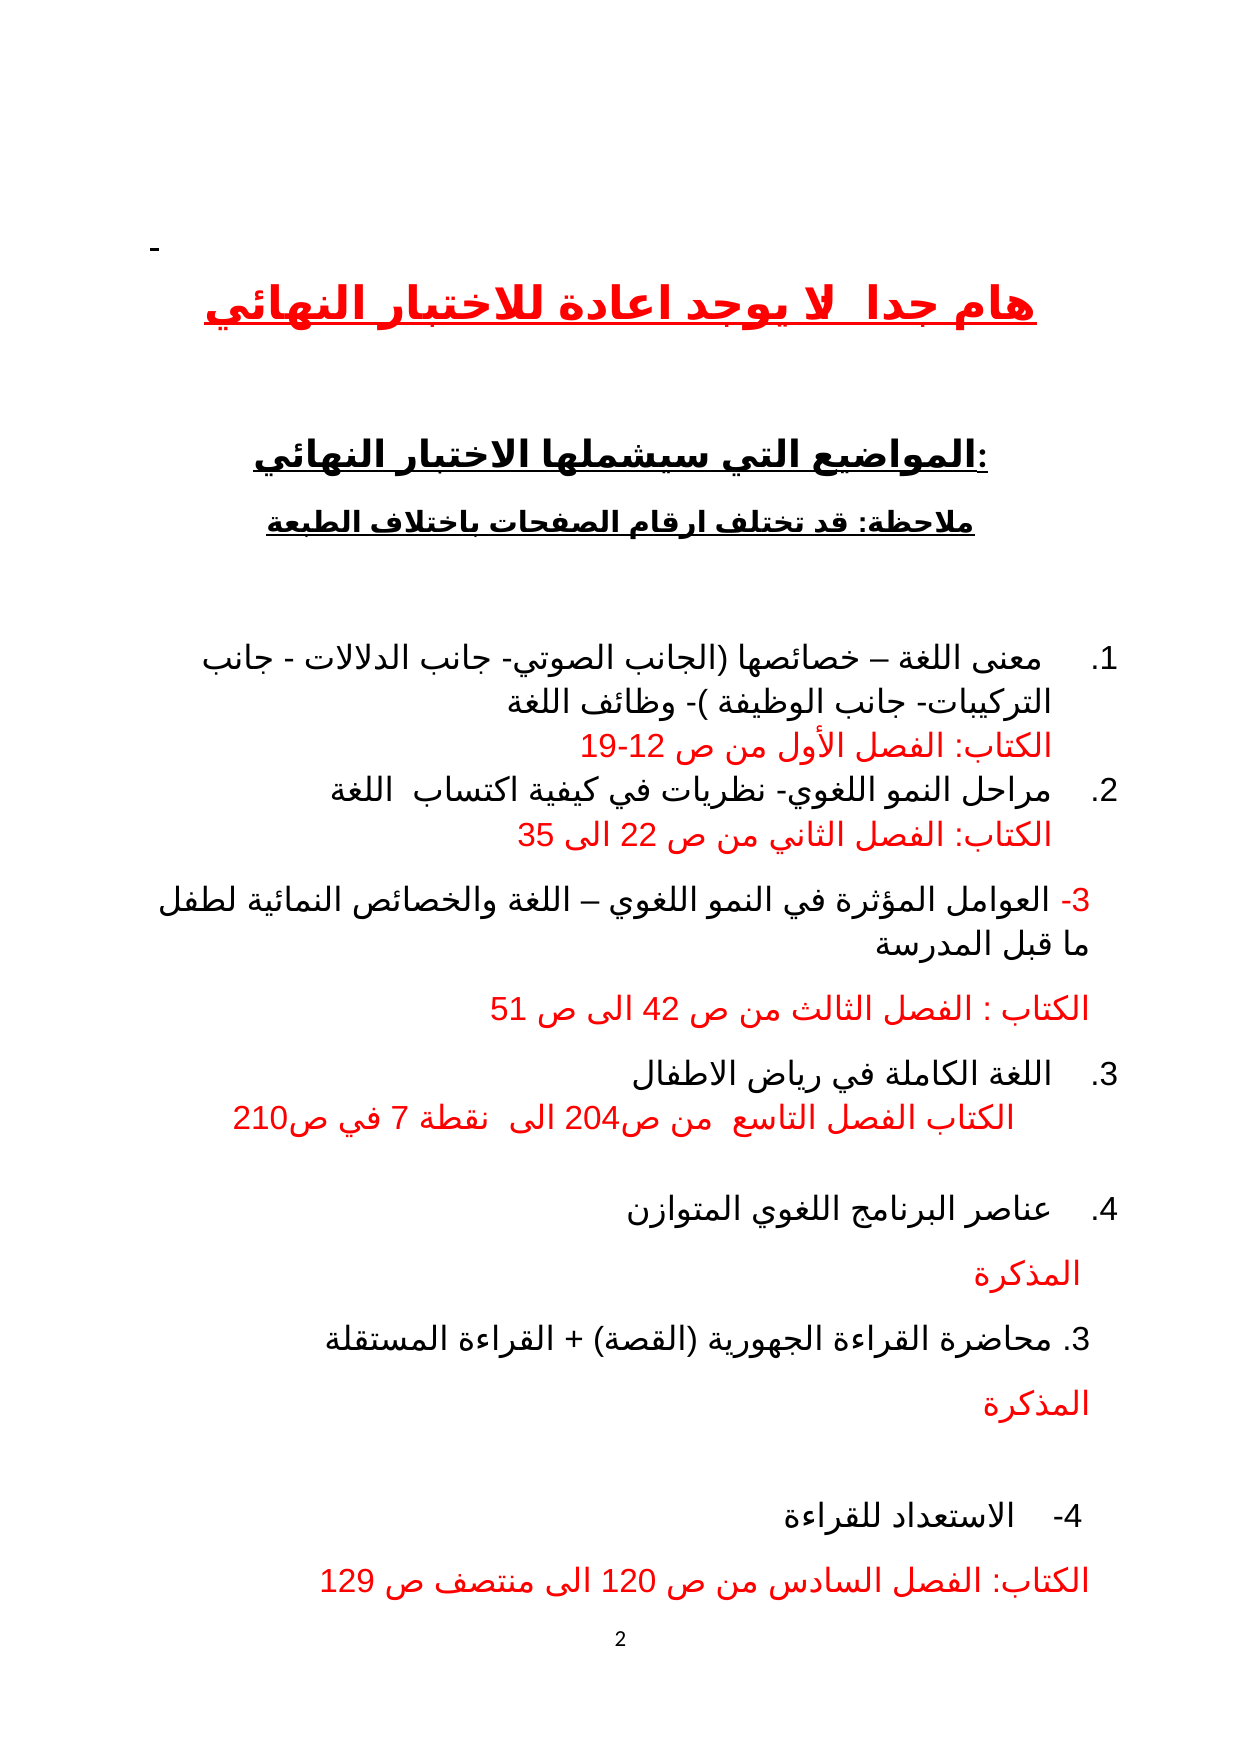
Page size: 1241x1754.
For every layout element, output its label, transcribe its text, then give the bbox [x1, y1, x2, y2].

text المذكرة [150, 1254, 1090, 1292]
list عناصر البرنامج اللغوي المتوازن [150, 1189, 1090, 1227]
list الكتاب: الفصل الثاني من ص 22 الى 35 [150, 814, 1053, 853]
text هام جدا: لا يوجد اعادة للاختبار النهائي [150, 277, 1090, 329]
text ملاحظة: قد تختلف ارقام الصفحات باختلاف الطبعة [150, 505, 1090, 538]
list الكتاب الفصل التاسع من ص204 الى نقطة 7 في ص210 [150, 1098, 1015, 1136]
list اللغة الكاملة في رياض الاطفال [150, 1054, 1090, 1092]
list الاستعداد للقراءة [150, 1496, 1053, 1534]
list الكتاب: الفصل الأول من ص 12-19 [150, 726, 1053, 765]
text الكتاب: الفصل السادس من ص 120 الى منتصف ص 129 [150, 1561, 1090, 1599]
list مراحل النمو اللغوي- نظريات في كيفية اكتساب اللغة [150, 770, 1090, 809]
list معنى اللغة – خصائصها (الجانب الصوتي- جانب الدلالات - جانب التركيبات- جانب الوظيفة )- وظائف اللغة [150, 638, 1090, 721]
text الكتاب : الفصل الثالث من ص 42 الى ص 51 [150, 989, 1090, 1027]
text المواضيع التي سيشملها الاختبار النهائي: [150, 431, 1090, 477]
text المذكرة [150, 1384, 1090, 1422]
text 3. محاضرة القراءة الجهورية (القصة) + القراءة المستقلة [150, 1319, 1090, 1357]
text 3- العوامل المؤثرة في النمو اللغوي – اللغة والخصائص النمائية لطفل ما قبل المدرسة [150, 879, 1090, 962]
